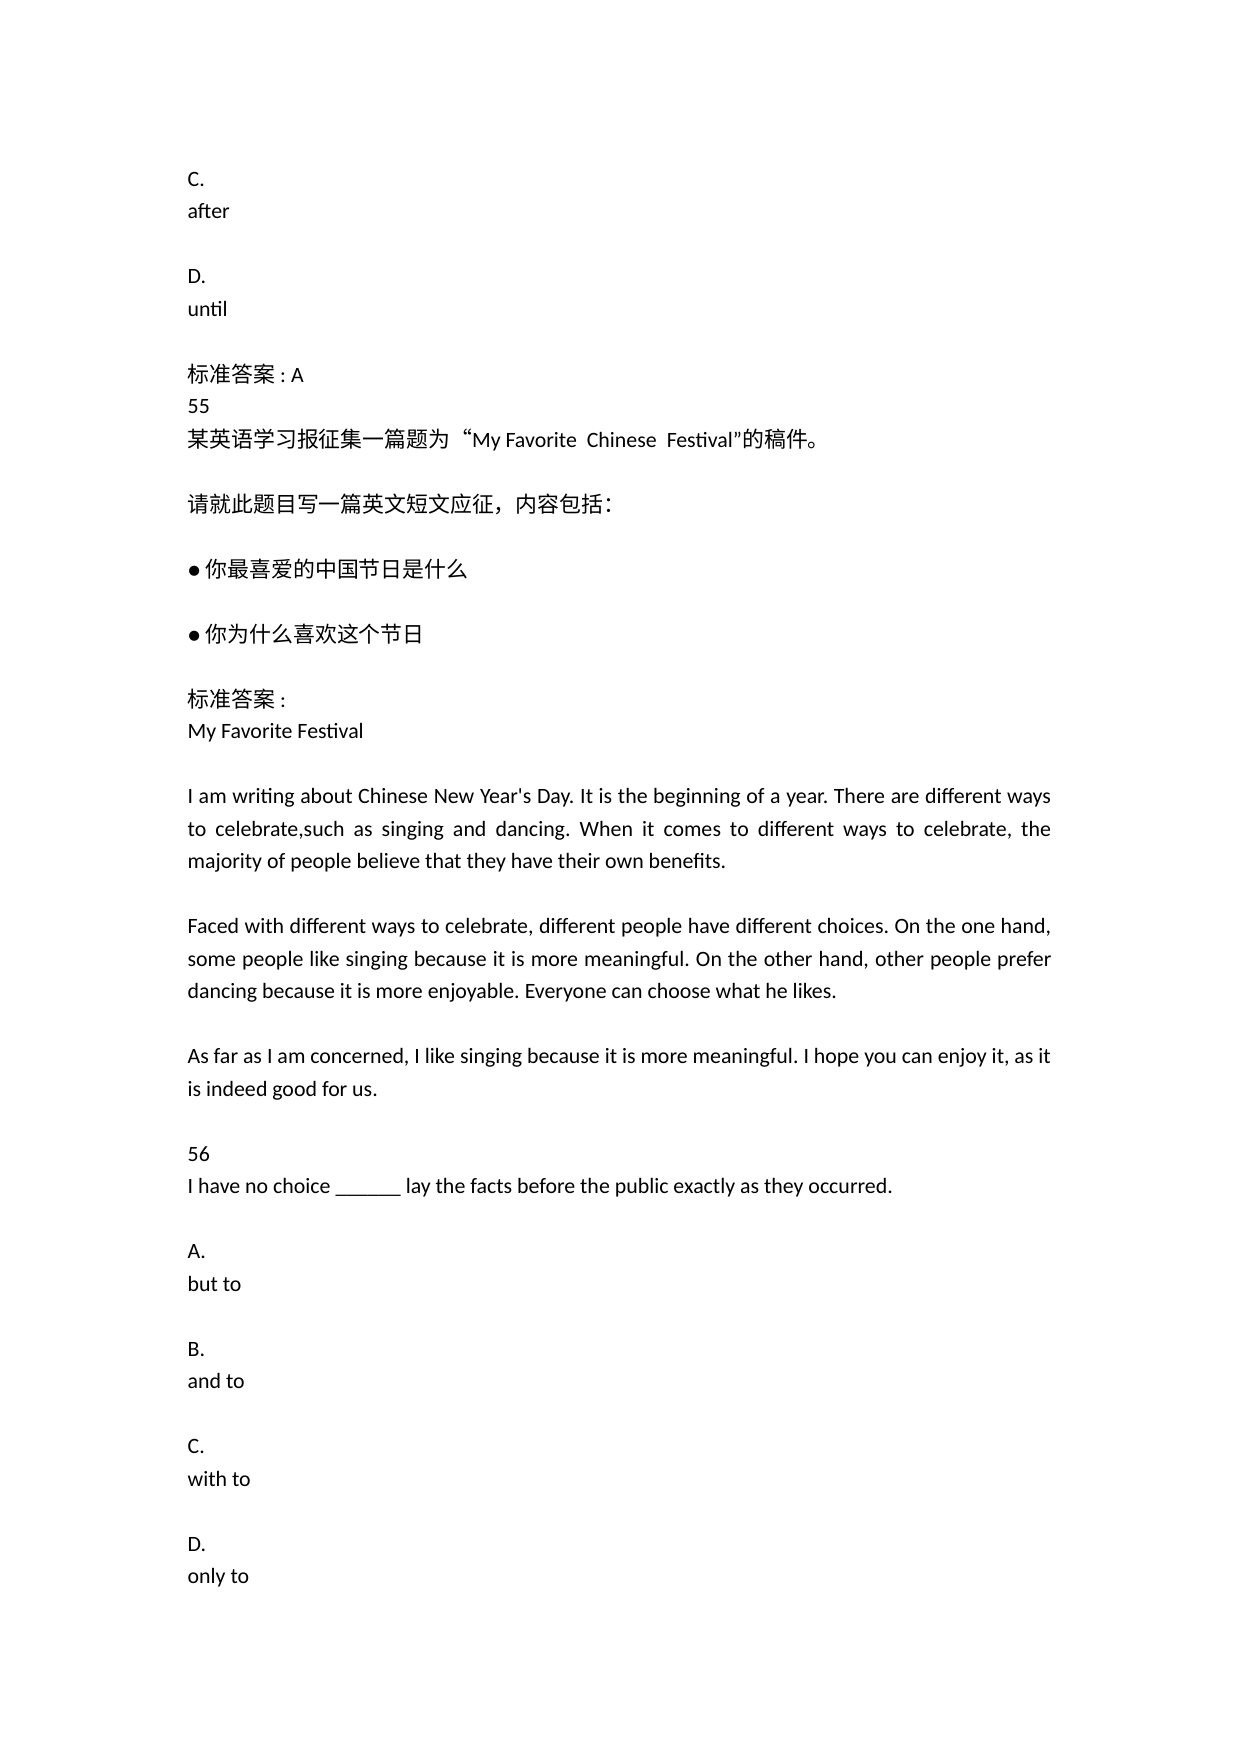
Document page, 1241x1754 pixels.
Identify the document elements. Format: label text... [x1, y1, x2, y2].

text D. [187, 1527, 1053, 1559]
text 56 [187, 1137, 1053, 1169]
text with to [187, 1462, 1053, 1494]
text ● 你最喜爱的中国节日是什么 [187, 552, 1053, 584]
text 某英语学习报征集一篇题为“My Favorite Chinese Festival”的稿件。 [187, 422, 1053, 454]
text A. [187, 1234, 1053, 1267]
text Faced with different ways to celebrate, different people have different choices. On the one hand, some people like singing because it is more meaningful. On the other hand, other people prefer dancing because it is more enjoyable. Everyone can choose what he likes. [187, 909, 1053, 1007]
text I am writing about Chinese New Year's Day. It is the beginning of a year. There are different ways to celebrate,such as singing and dancing. When it comes to different ways to celebrate, the majority of people believe that they have their own benefits. [187, 779, 1053, 877]
text C. [187, 1429, 1053, 1462]
text C. [187, 162, 1053, 194]
text ● 你为什么喜欢这个节日 [187, 617, 1053, 649]
text 请就此题目写一篇英文短文应征，内容包括： [187, 487, 1053, 519]
text but to [187, 1267, 1053, 1299]
text after [187, 194, 1053, 227]
text As far as I am concerned, I like singing because it is more meaningful. I hope you can enjoy it, as it is indeed good for us. [187, 1039, 1053, 1104]
text until [187, 292, 1053, 324]
text only to [187, 1559, 1053, 1592]
text 标准答案 : A [187, 357, 1053, 389]
text 标准答案 : [187, 682, 1053, 714]
text 55 [187, 389, 1053, 422]
text and to [187, 1364, 1053, 1397]
text My Favorite Festival [187, 714, 1053, 747]
text I have no choice ______ lay the facts before the public exactly as they occurred. [187, 1169, 1053, 1202]
text B. [187, 1332, 1053, 1364]
text D. [187, 259, 1053, 292]
